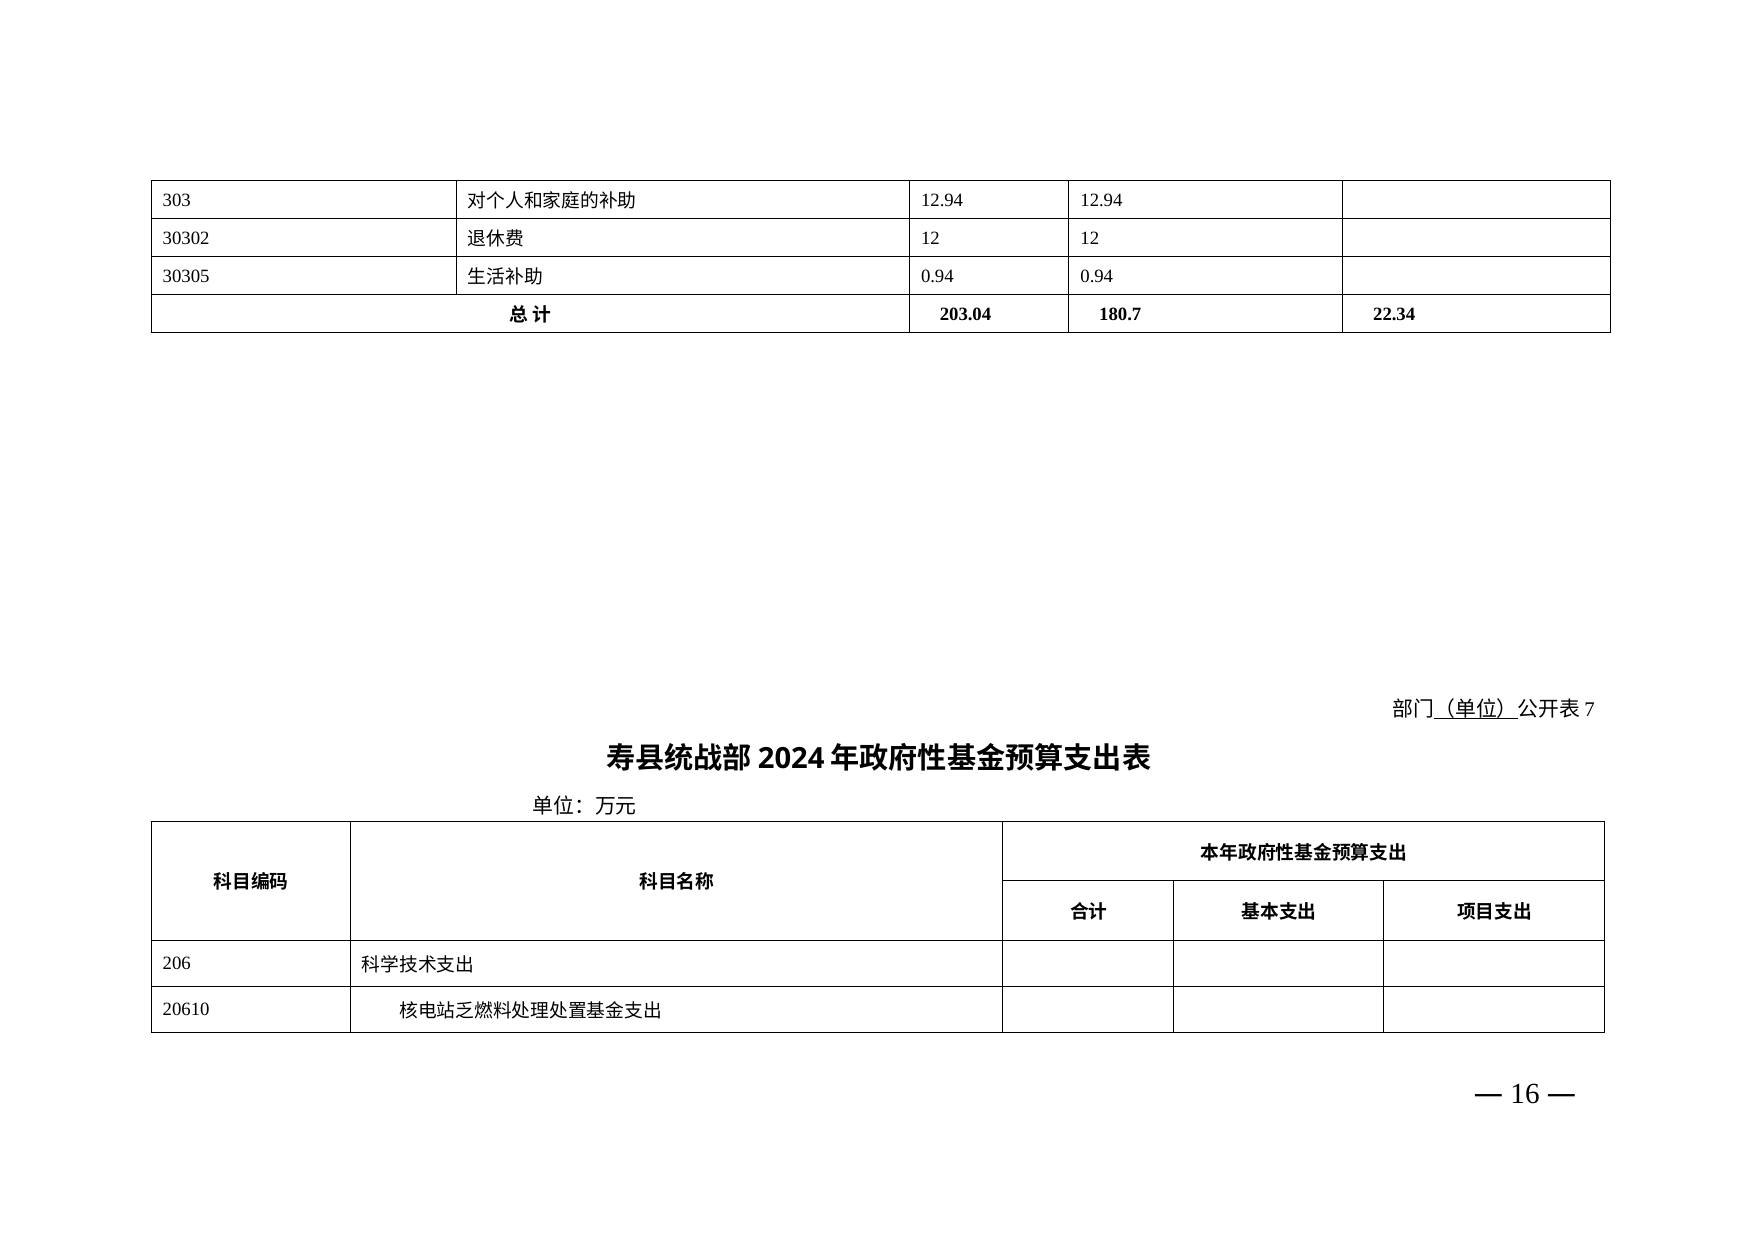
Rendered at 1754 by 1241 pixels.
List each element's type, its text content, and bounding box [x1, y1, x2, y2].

text 单位：万元 [162, 788, 1594, 821]
table_header 科目名称 [351, 822, 1002, 939]
table_cell 科学技术支出 [351, 941, 1002, 986]
table_cell 0.94 [1069, 257, 1342, 294]
table_cell [1384, 941, 1604, 986]
table_cell 项目支出 [1384, 881, 1604, 939]
table_cell 合计 [1003, 881, 1173, 939]
table_cell 12 [910, 219, 1068, 256]
table_cell 退休费 [457, 219, 909, 256]
table_cell [1343, 257, 1610, 294]
table_cell 12.94 [910, 181, 1068, 218]
table_header 科目编码 [152, 822, 350, 939]
table_cell 核电站乏燃料处理处置基金支出 [351, 987, 1002, 1032]
table_cell 20610 [152, 987, 350, 1032]
table_cell [1343, 181, 1610, 218]
table_cell 12 [1069, 219, 1342, 256]
table_cell 12.94 [1069, 181, 1342, 218]
table_cell 0.94 [910, 257, 1068, 294]
table_cell 206 [152, 941, 350, 986]
table_cell [1384, 987, 1604, 1032]
table_cell [1003, 987, 1173, 1032]
table_cell [1343, 219, 1610, 256]
table_cell 生活补助 [457, 257, 909, 294]
table_header 本年政府性基金预算支出 [1003, 822, 1604, 880]
table_cell 对个人和家庭的补助 [457, 181, 909, 218]
table_cell [1003, 941, 1173, 986]
table_cell 180.7 [1069, 295, 1342, 332]
text 寿县统战部2024年政府性基金预算支出表 [162, 723, 1594, 788]
table_cell 总 计 [152, 295, 909, 332]
table_cell [1174, 941, 1383, 986]
table_cell 基本支出 [1174, 881, 1383, 939]
table_cell [1174, 987, 1383, 1032]
table_cell 30302 [152, 219, 456, 256]
table_cell 30305 [152, 257, 456, 294]
table_cell 22.34 [1343, 295, 1610, 332]
table_cell 203.04 [910, 295, 1068, 332]
table_cell 303 [152, 181, 456, 218]
text 部门（单位）公开表7 [162, 691, 1594, 723]
